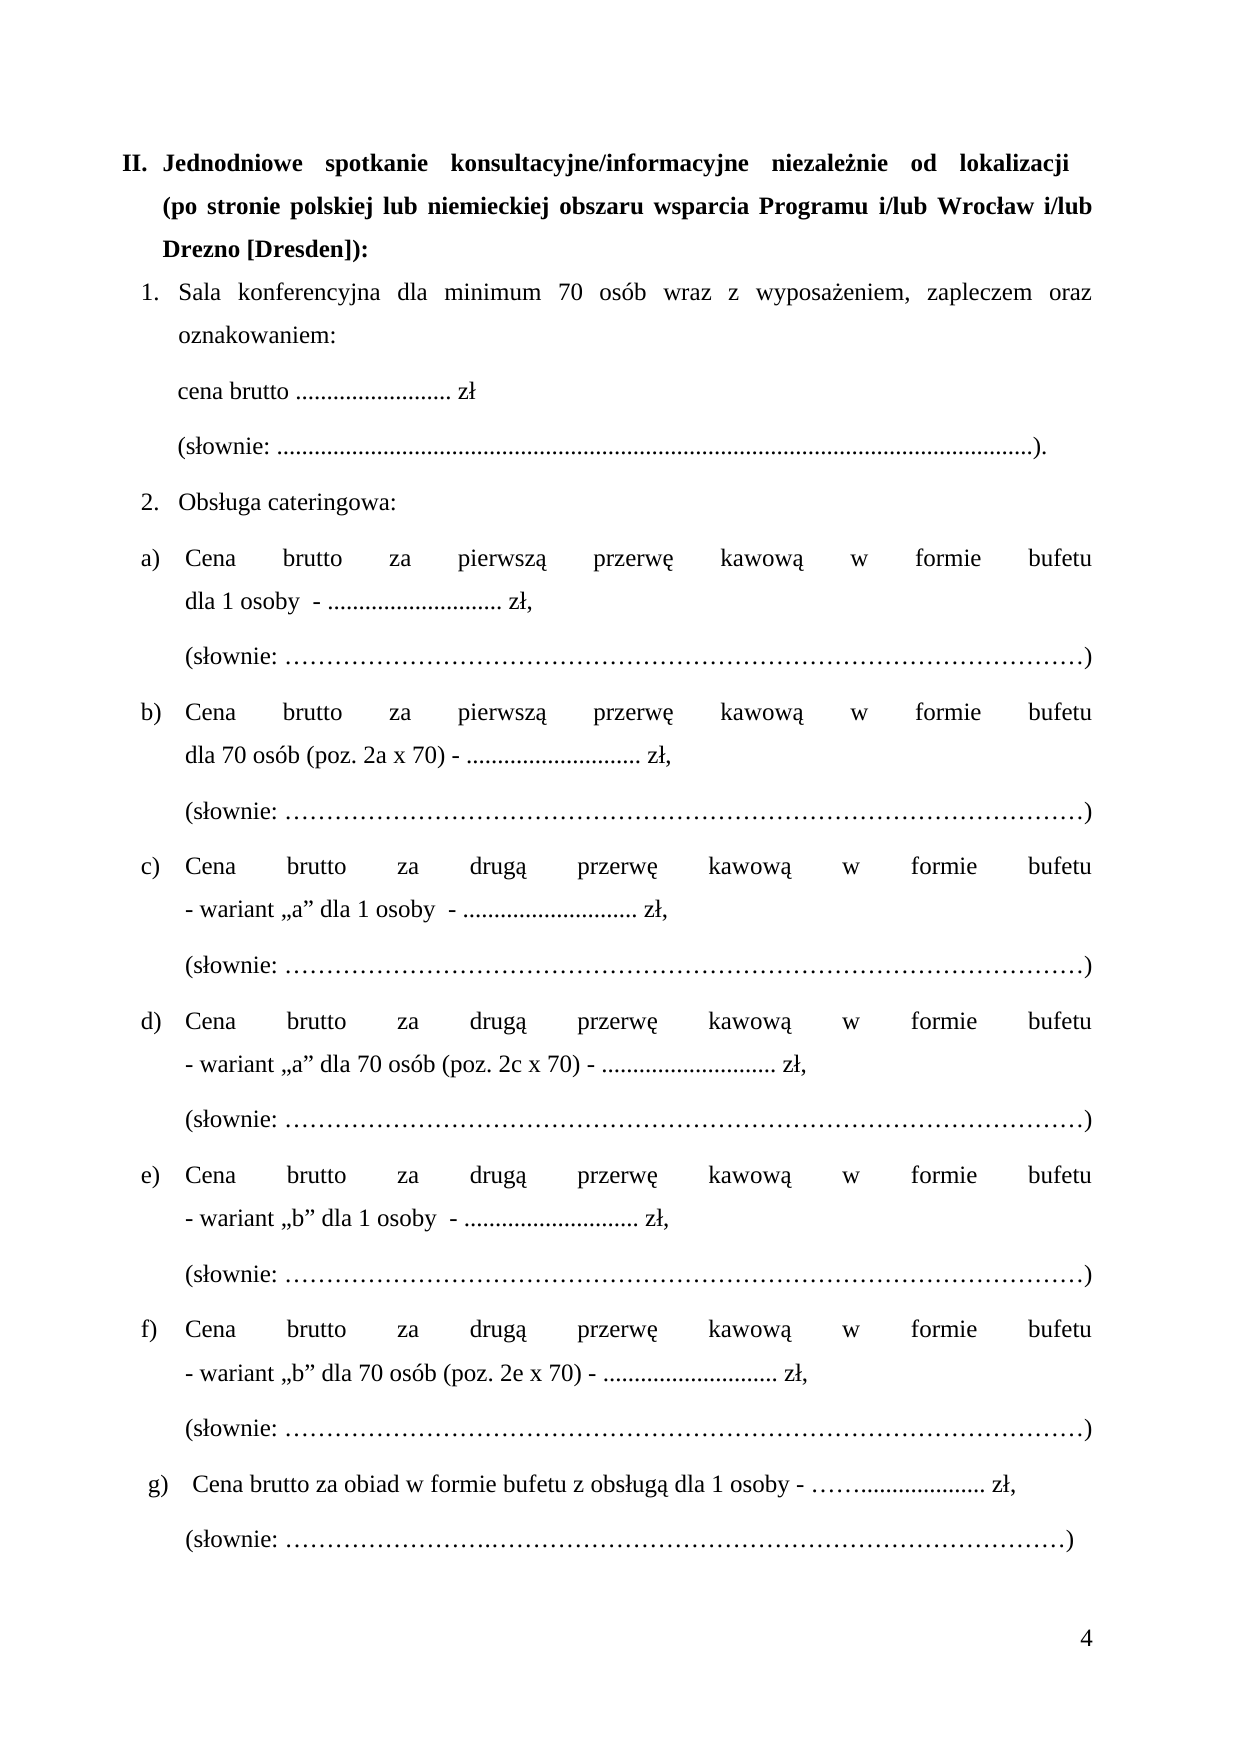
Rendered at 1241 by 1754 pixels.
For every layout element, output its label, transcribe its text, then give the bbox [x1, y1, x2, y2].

list Cena brutto za obiad w formie bufetu z obsługą dla 1 osoby - …….................... zł, [148, 1469, 1093, 1498]
list (słownie: ……………………………………………………………………………………) [185, 1104, 1093, 1133]
list (słownie: ……………………………………………………………………………………) [185, 1413, 1093, 1442]
list (słownie: ……………………………………………………………………………………) [185, 950, 1093, 979]
list Cena brutto za drugą przerwę kawową w formie bufetu - wariant „b” dla 70 osób (poz. 2e x 70) - ............................ zł, [141, 1314, 1093, 1386]
list (słownie: .........................................................................................................................). [177, 431, 1093, 460]
list Cena brutto za pierwszą przerwę kawową w formie bufetu dla 1 osoby - ............................ zł, [141, 543, 1093, 614]
list Cena brutto za drugą przerwę kawową w formie bufetu - wariant „a” dla 70 osób (poz. 2c x 70) - ............................ zł, [141, 1006, 1093, 1078]
list Cena brutto za drugą przerwę kawową w formie bufetu - wariant „a” dla 1 osoby - ............................ zł, [141, 851, 1093, 923]
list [185, 1524, 1093, 1553]
list Cena brutto za drugą przerwę kawową w formie bufetu - wariant „b” dla 1 osoby - ............................ zł, [141, 1160, 1093, 1232]
list Jednodniowe spotkanie konsultacyjne/informacyjne niezależnie od lokalizacji (po stronie polskiej lub niemieckiej obszaru wsparcia Programu i/lub Wrocław i/lub Drezno [Dresden]): [148, 148, 1093, 263]
list Cena brutto za pierwszą przerwę kawową w formie bufetu dla 70 osób (poz. 2a x 70) - ............................ zł, [141, 697, 1093, 769]
list (słownie: ……………………………………………………………………………………) [185, 641, 1093, 670]
list (słownie: ……………………………………………………………………………………) [185, 796, 1093, 824]
list cena brutto ......................... zł [177, 376, 1093, 404]
list Obsługa cateringowa: [141, 487, 1093, 516]
list (słownie: ……………………………………………………………………………………) [185, 1259, 1093, 1288]
list Sala konferencyjna dla minimum 70 osób wraz z wyposażeniem, zapleczem oraz oznakowaniem: [141, 277, 1093, 349]
